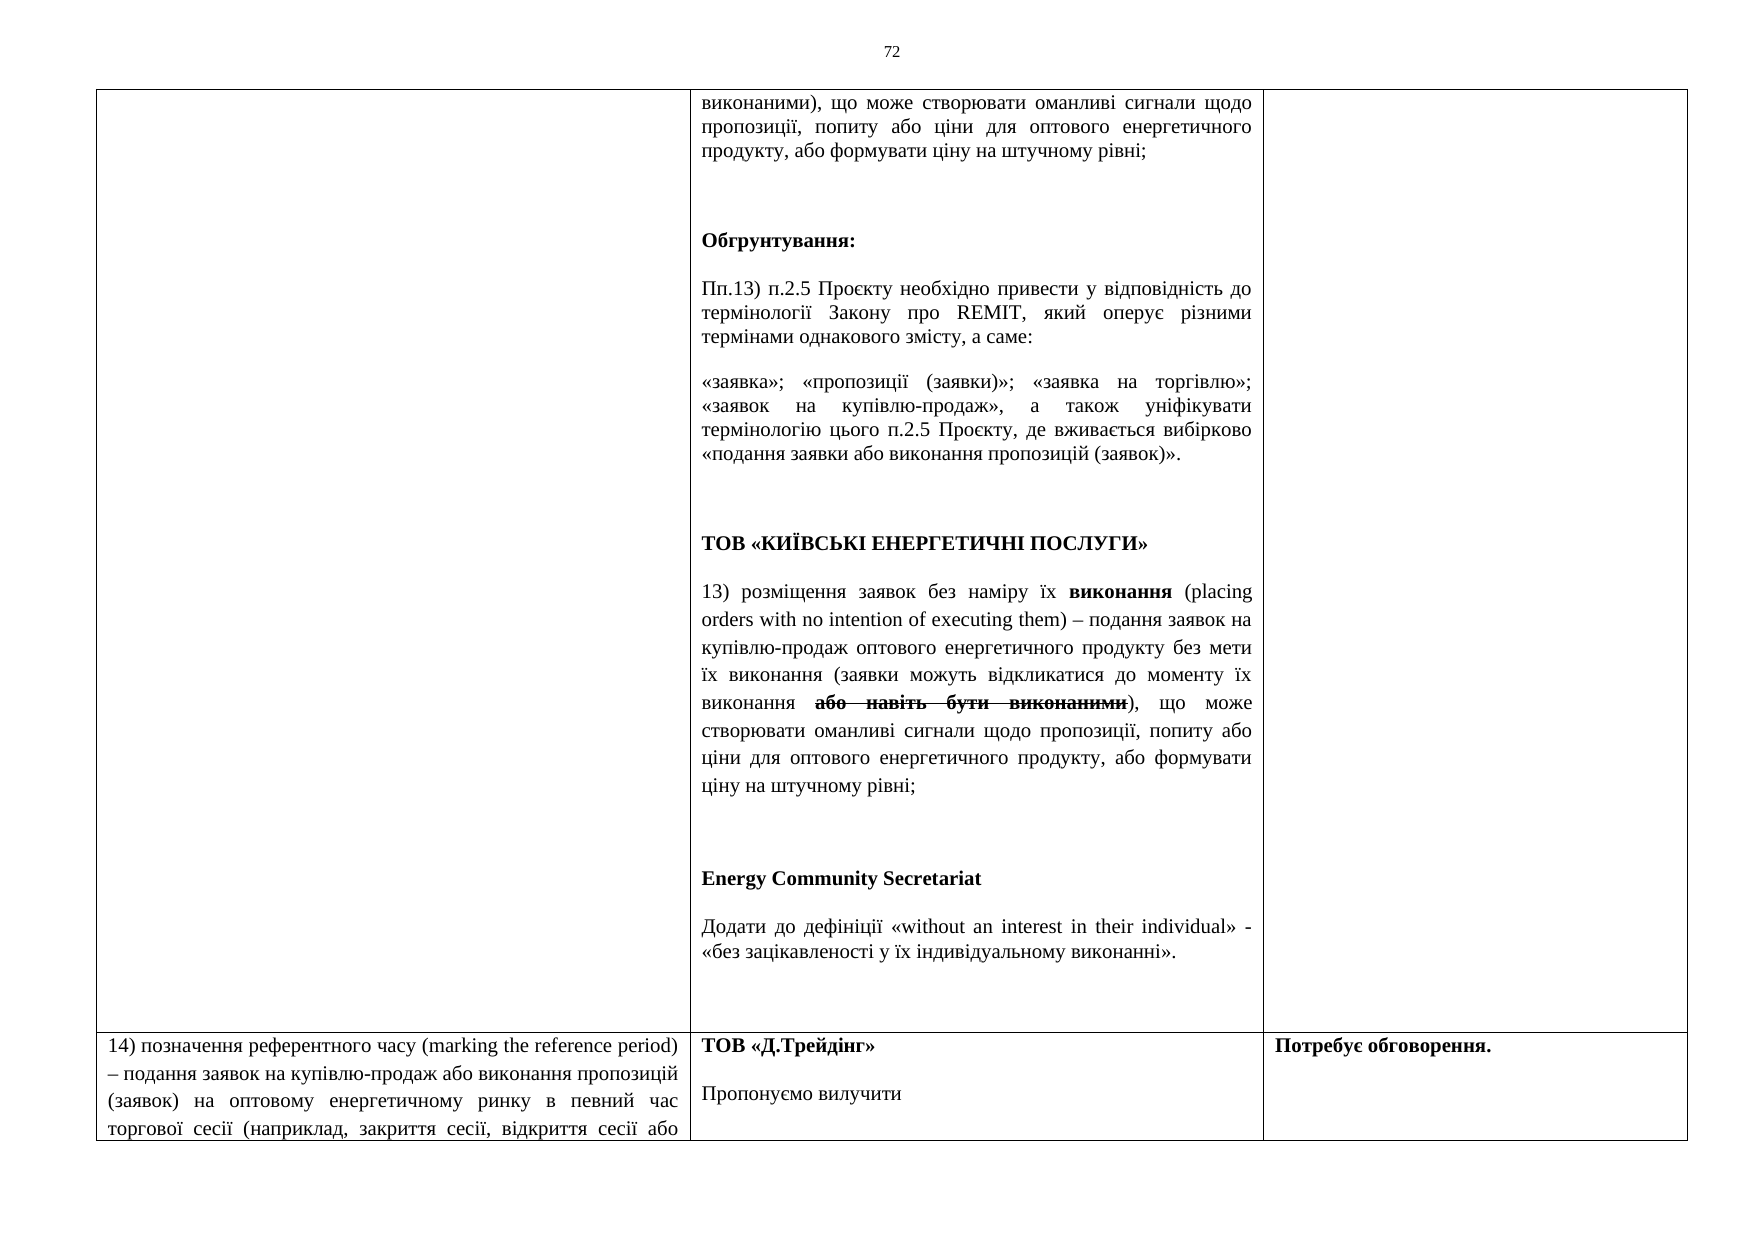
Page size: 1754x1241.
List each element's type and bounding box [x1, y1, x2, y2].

table_cell [1264, 1033, 1687, 1140]
table_cell [97, 1033, 690, 1140]
table_cell [97, 90, 690, 1032]
table_cell [691, 1033, 1263, 1140]
table_cell [1264, 90, 1687, 1032]
table_cell [691, 90, 1263, 1032]
